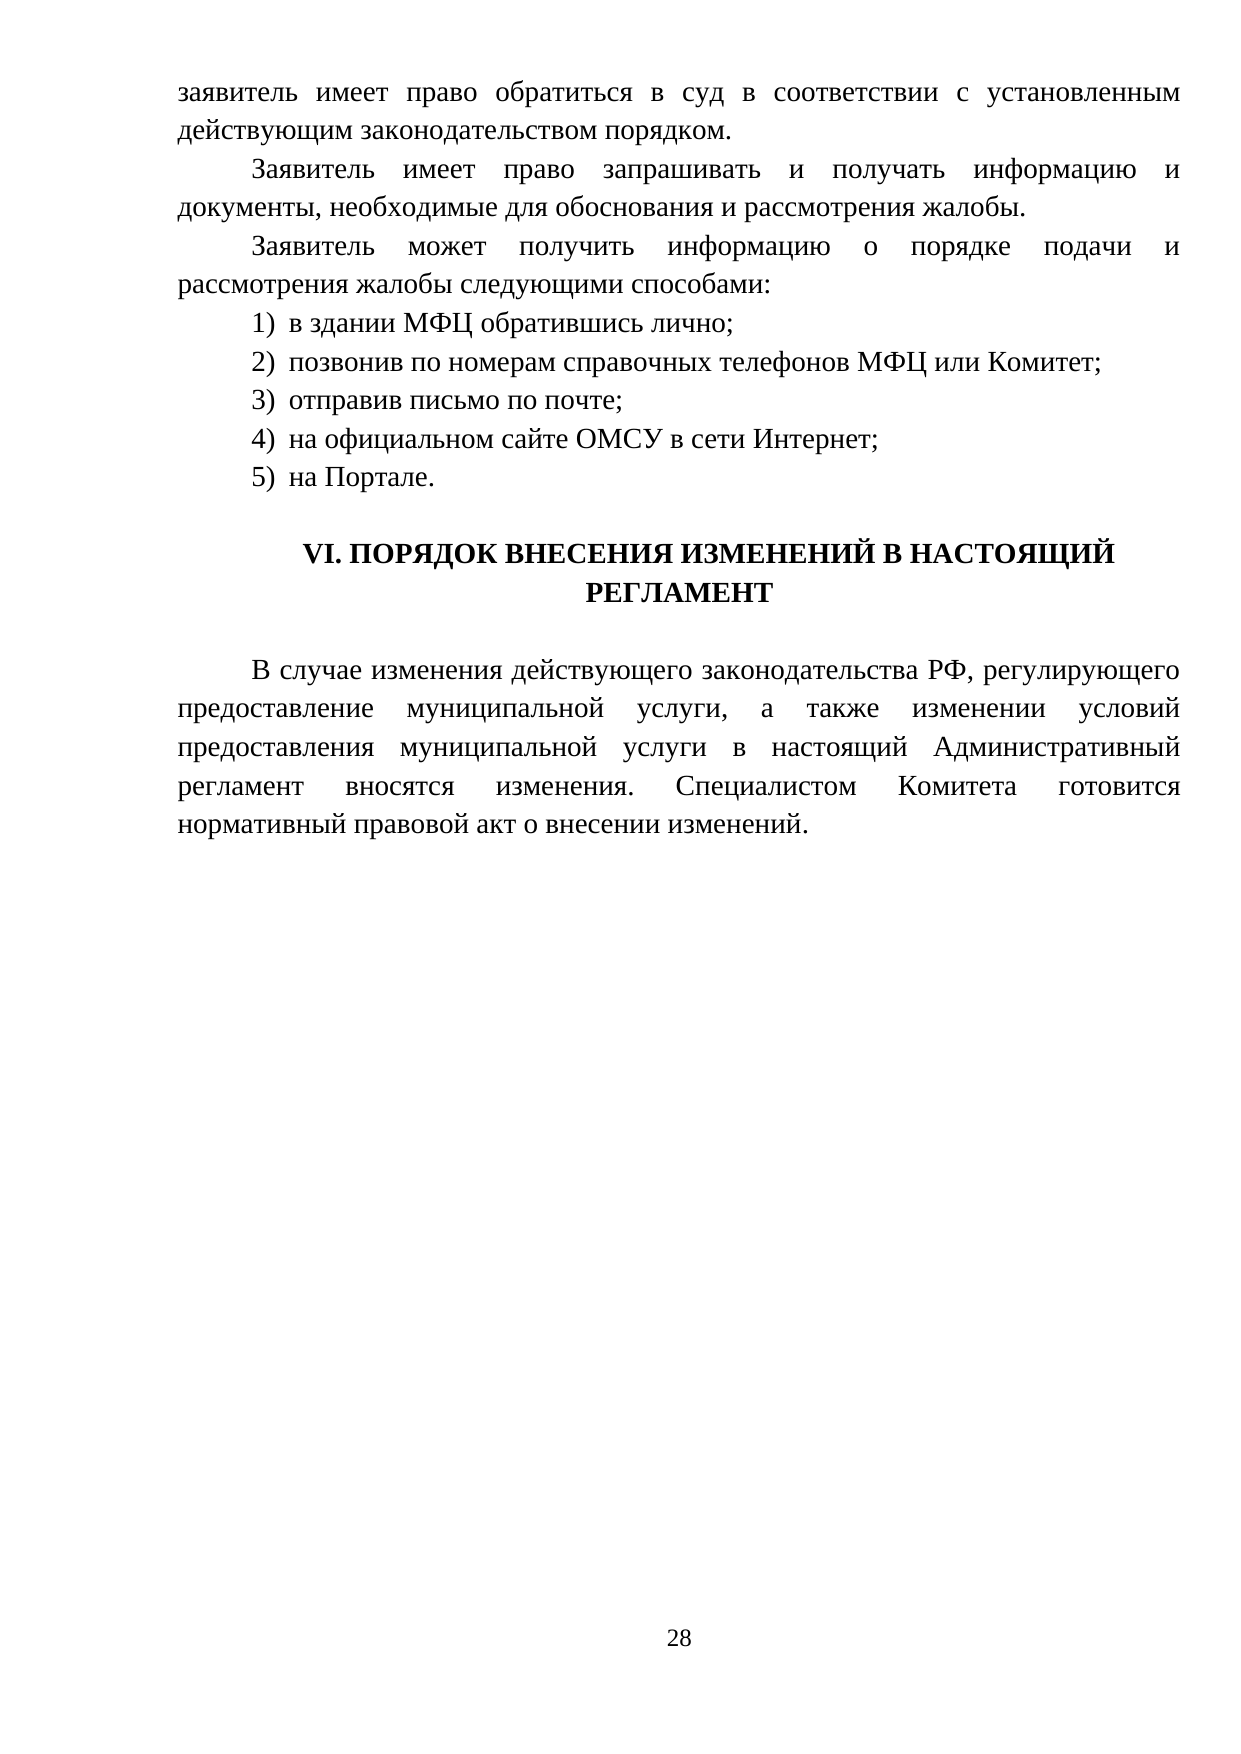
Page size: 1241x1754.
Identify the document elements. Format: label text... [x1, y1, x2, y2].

text VI. ПОРЯДОК ВНЕСЕНИЯ ИЗМЕНЕНИЙ В НАСТОЯЩИЙ РЕГЛАМЕНТ [177, 536, 1181, 608]
text Заявитель может получить информацию о порядке подачи и рассмотрения жалобы следующими способами: [177, 228, 1181, 300]
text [177, 74, 1181, 146]
list на Портале. [251, 459, 1181, 493]
list в здании МФЦ обратившись лично; [251, 305, 1181, 339]
list на официальном сайте ОМСУ в сети Интернет; [251, 421, 1181, 454]
list позвонив по номерам справочных телефонов МФЦ или Комитет; [251, 344, 1181, 377]
list отправив письмо по почте; [251, 382, 1181, 416]
text Заявитель имеет право запрашивать и получать информацию и документы, необходимые для обоснования и рассмотрения жалобы. [177, 151, 1181, 223]
text В случае изменения действующего законодательства РФ, регулирующего предоставление муниципальной услуги, а также изменении условий предоставления муниципальной услуги в настоящий Административный регламент вносятся изменения. Специалистом Комитета готовится нормативный правовой акт о внесении изменений. [177, 652, 1181, 840]
